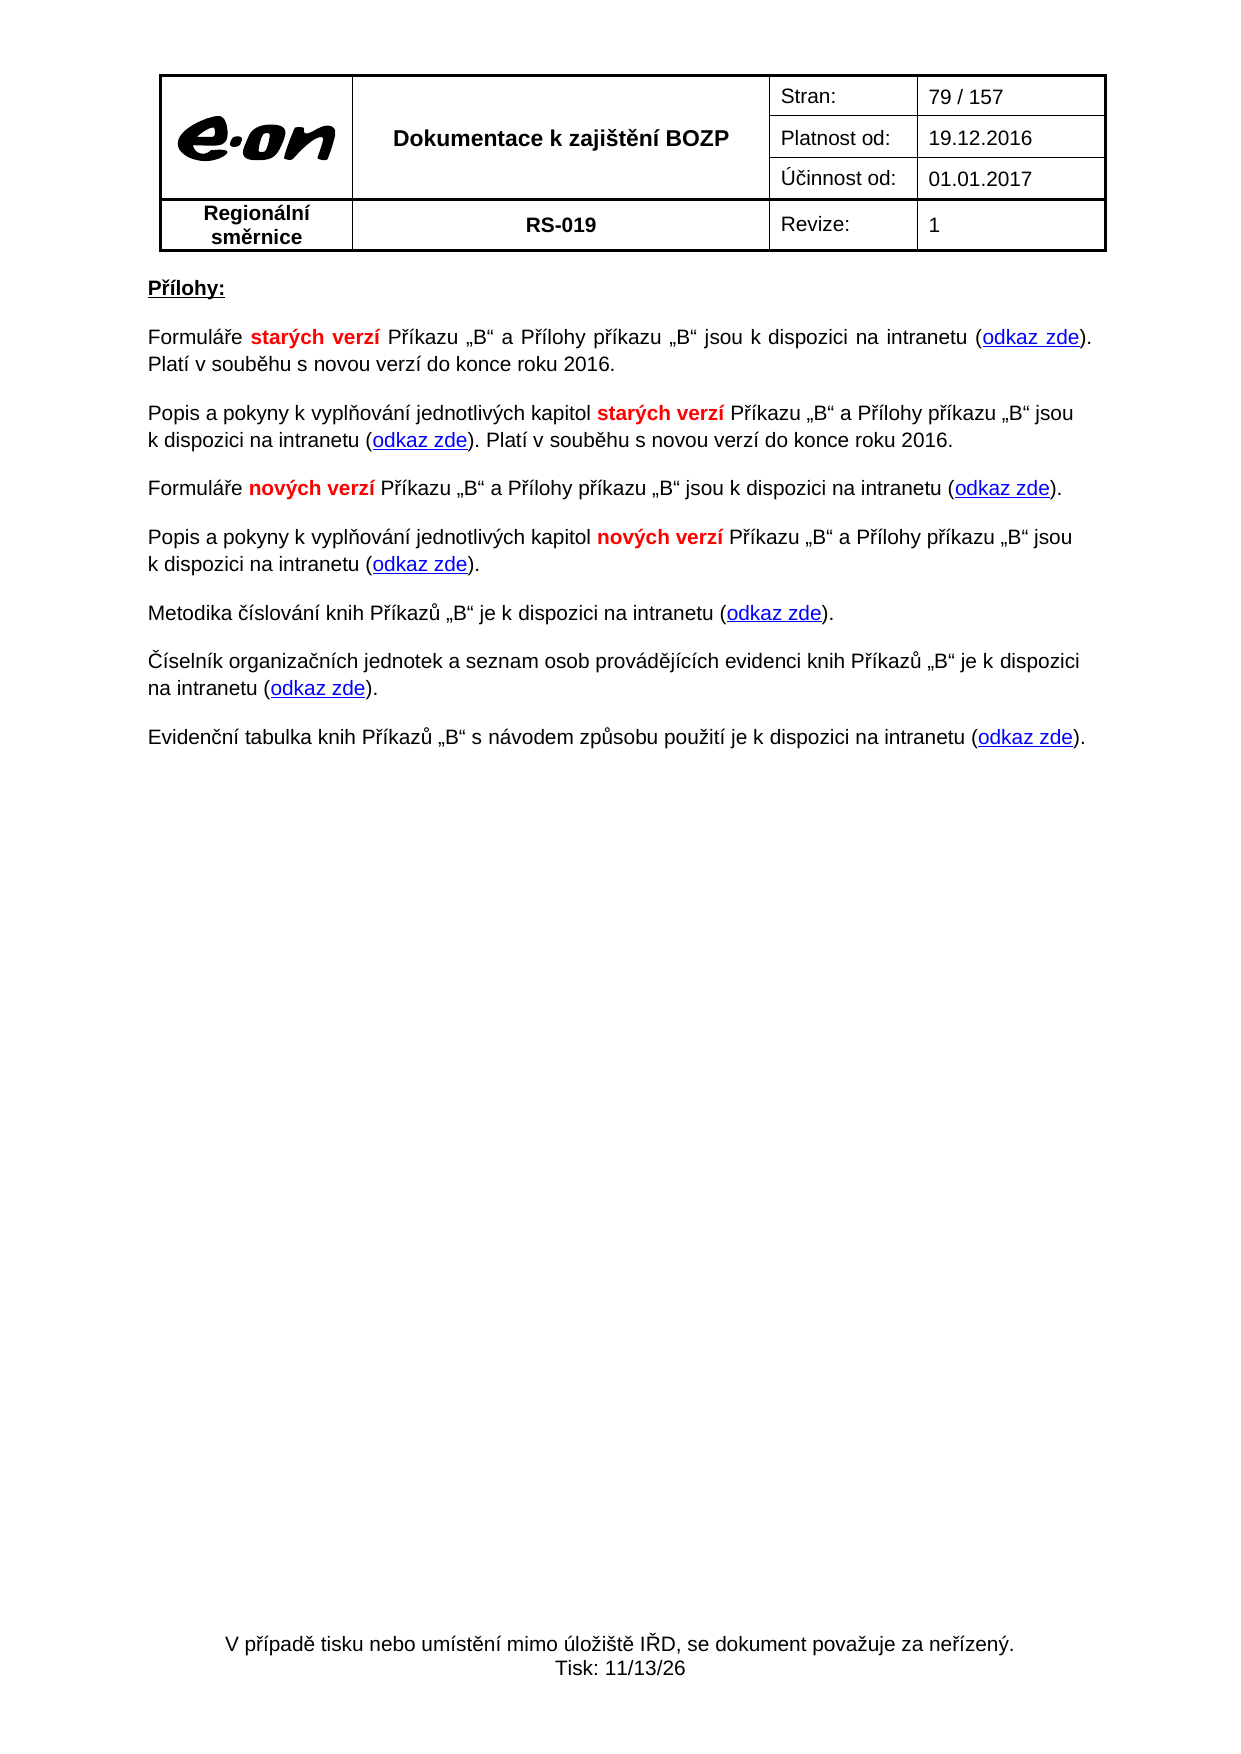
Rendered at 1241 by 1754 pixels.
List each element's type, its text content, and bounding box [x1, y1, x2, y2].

text Popis a pokyny k vyplňování jednotlivých kapitol nových verzí Příkazu „B“ a Přílohy příkazu „B“ jsou k dispozici na intranetu (odkaz zde). [148, 524, 1092, 576]
text Evidenční tabulka knih Příkazů „B“ s návodem způsobu použití je k dispozici na intranetu (odkaz zde). [148, 724, 1092, 748]
text Přílohy: [148, 276, 1092, 300]
text Formuláře starých verzí Příkazu „B“ a Přílohy příkazu „B“ jsou k dispozici na intranetu (odkaz zde). Platí v souběhu s novou verzí do konce roku 2016. [148, 324, 1092, 376]
text Metodika číslování knih Příkazů „B“ je k dispozici na intranetu (odkaz zde). [148, 600, 1092, 624]
text Číselník organizačních jednotek a seznam osob provádějících evidenci knih Příkazů „B“ je k dispozici na intranetu (odkaz zde). [148, 649, 1092, 700]
text Popis a pokyny k vyplňování jednotlivých kapitol starých verzí Příkazu „B“ a Přílohy příkazu „B“ jsou k dispozici na intranetu (odkaz zde). Platí v souběhu s novou verzí do konce roku 2016. [148, 400, 1092, 452]
text Formuláře nových verzí Příkazu „B“ a Přílohy příkazu „B“ jsou k dispozici na intranetu (odkaz zde). [148, 476, 1092, 500]
